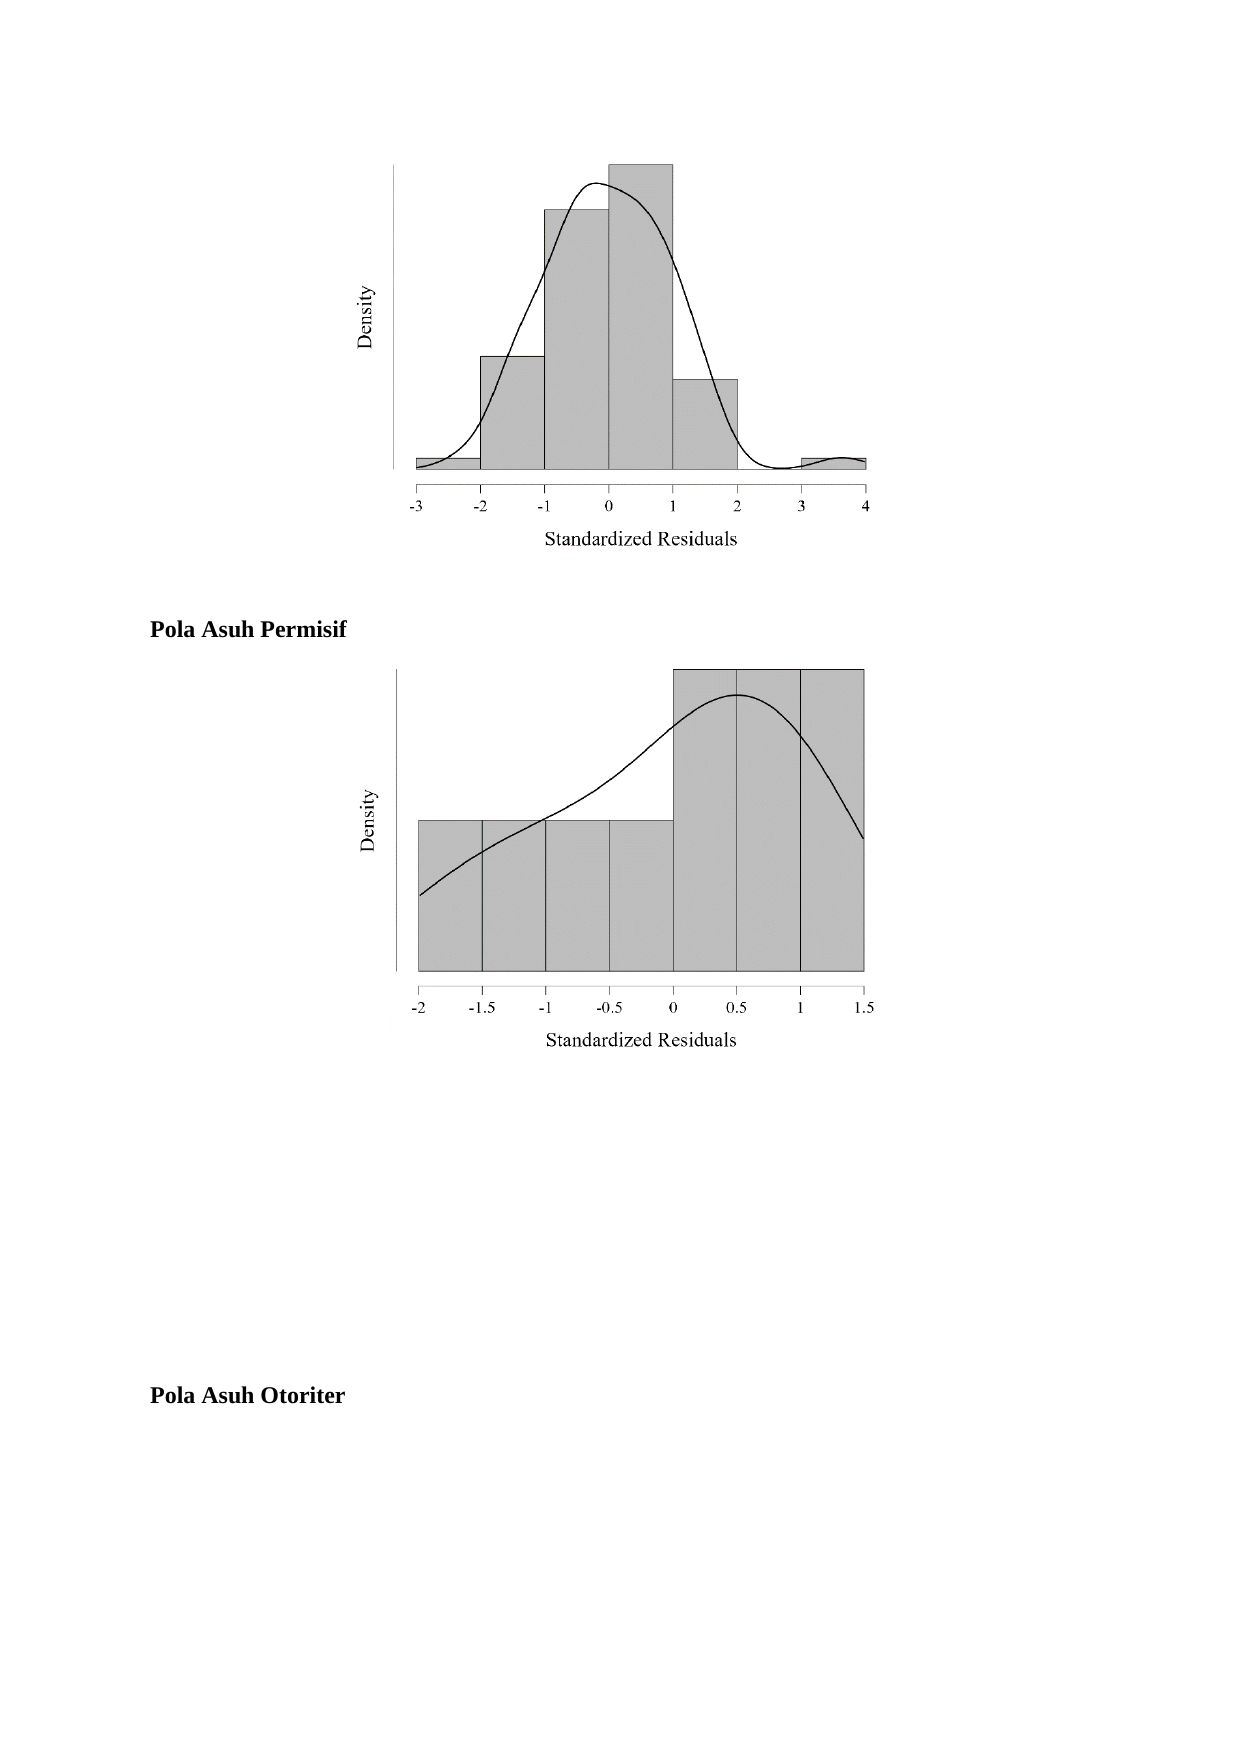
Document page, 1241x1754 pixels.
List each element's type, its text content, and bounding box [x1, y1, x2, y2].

text Pola Asuh Otoriter [150, 1381, 1090, 1409]
picture [352, 150, 888, 554]
text Pola Asuh Permisif [150, 615, 1090, 642]
picture [355, 654, 886, 1055]
